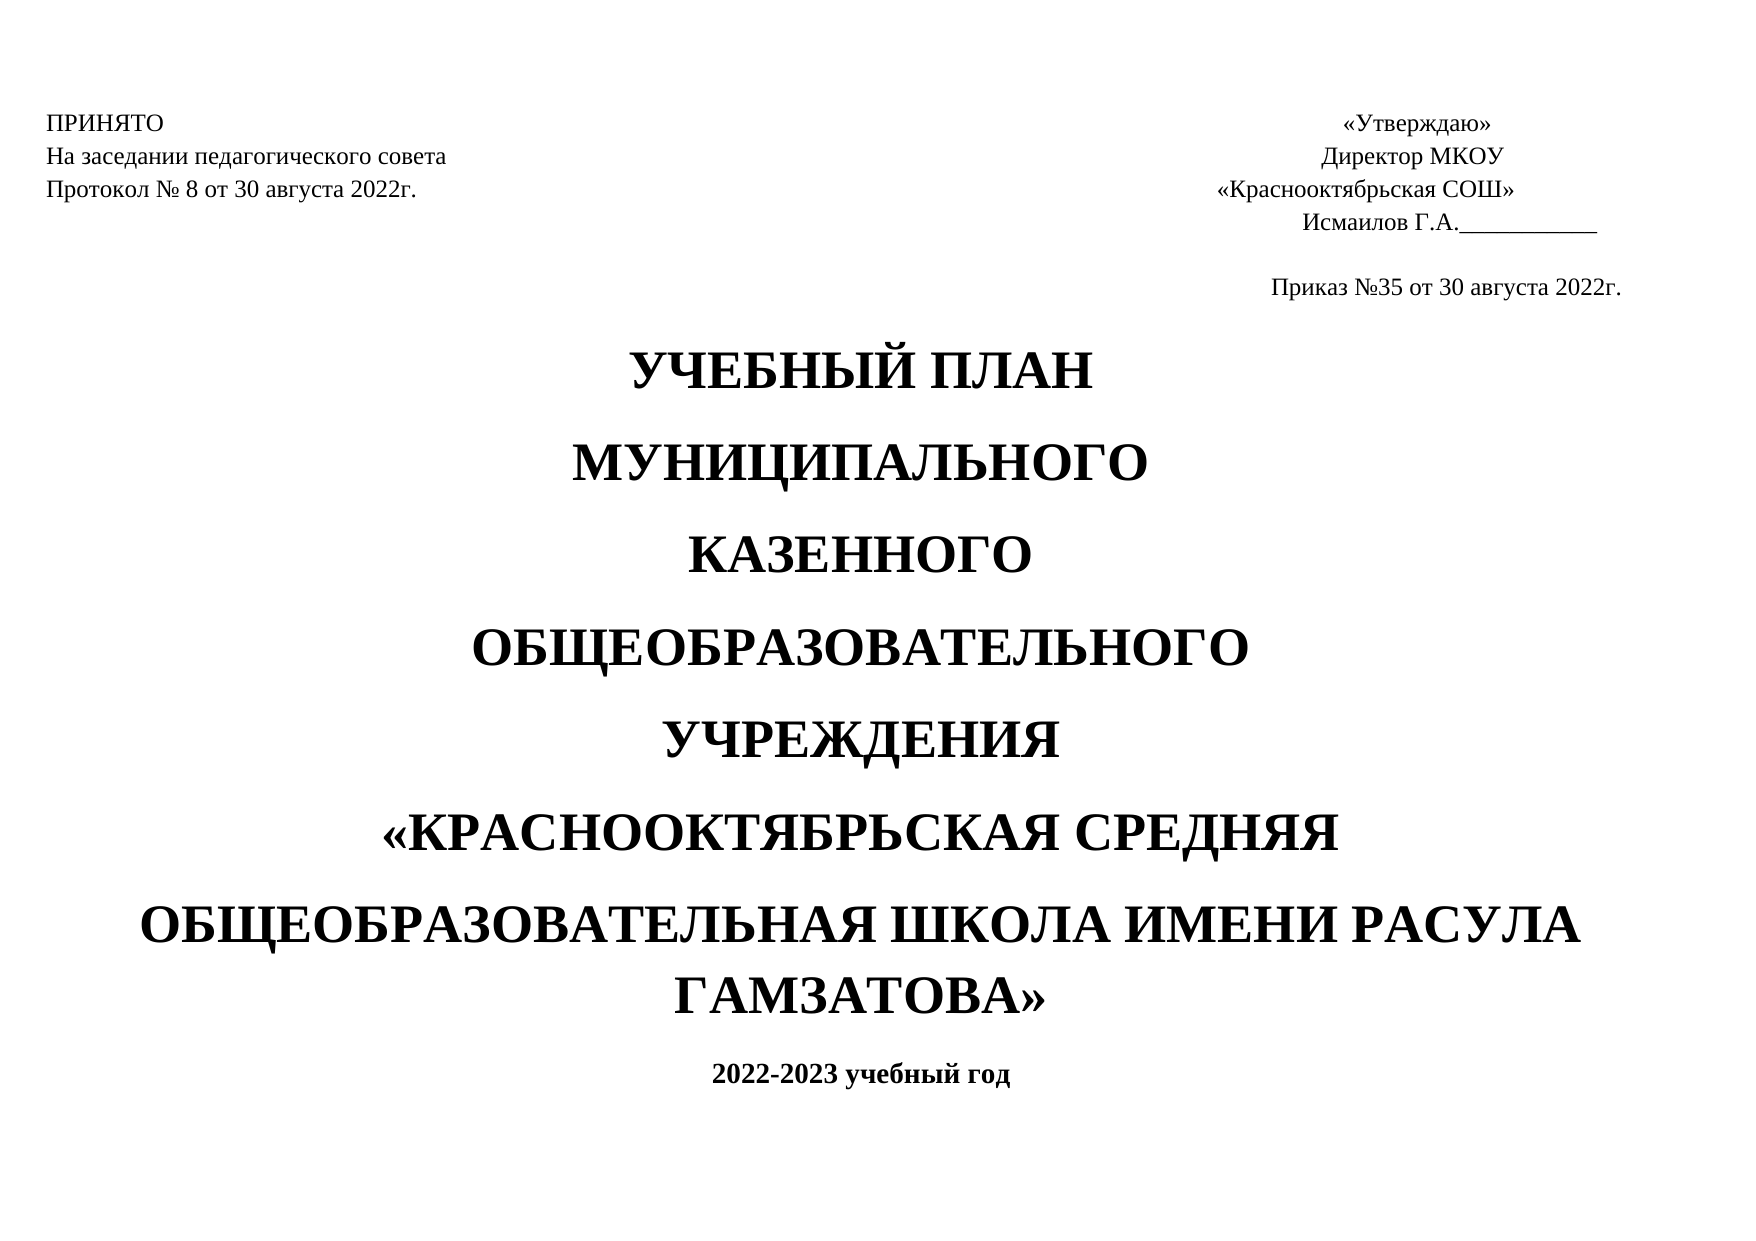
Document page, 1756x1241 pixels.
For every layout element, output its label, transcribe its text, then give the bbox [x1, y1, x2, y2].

text На заседании педагогического совета Директор МКОУ [46, 141, 1676, 170]
text Протокол № 8 от 30 августа 2022г. «Краснооктябрьская СОШ» Исмаилов Г.А.___________ [46, 174, 1676, 236]
text ОБЩЕОБРАЗОВАТЕЛЬНОГО [46, 615, 1676, 677]
text УЧЕБНЫЙ ПЛАН [46, 337, 1676, 400]
text КАЗЕННОГО [46, 522, 1676, 584]
text ОБЩЕОБРАЗОВАТЕЛЬНАЯ ШКОЛА ИМЕНИ РАСУЛА ГАМЗАТОВА» [46, 892, 1676, 1026]
text «КРАСНООКТЯБРЬСКАЯ СРЕДНЯЯ [46, 799, 1676, 862]
text МУНИЦИПАЛЬНОГО [46, 430, 1676, 492]
text УЧРЕЖДЕНИЯ [46, 707, 1676, 769]
text 2022-2023 учебный год [46, 1056, 1676, 1089]
text Приказ №35 от 30 августа 2022г. [46, 272, 1676, 301]
text ПРИНЯТО «Утверждаю» [46, 108, 1676, 137]
